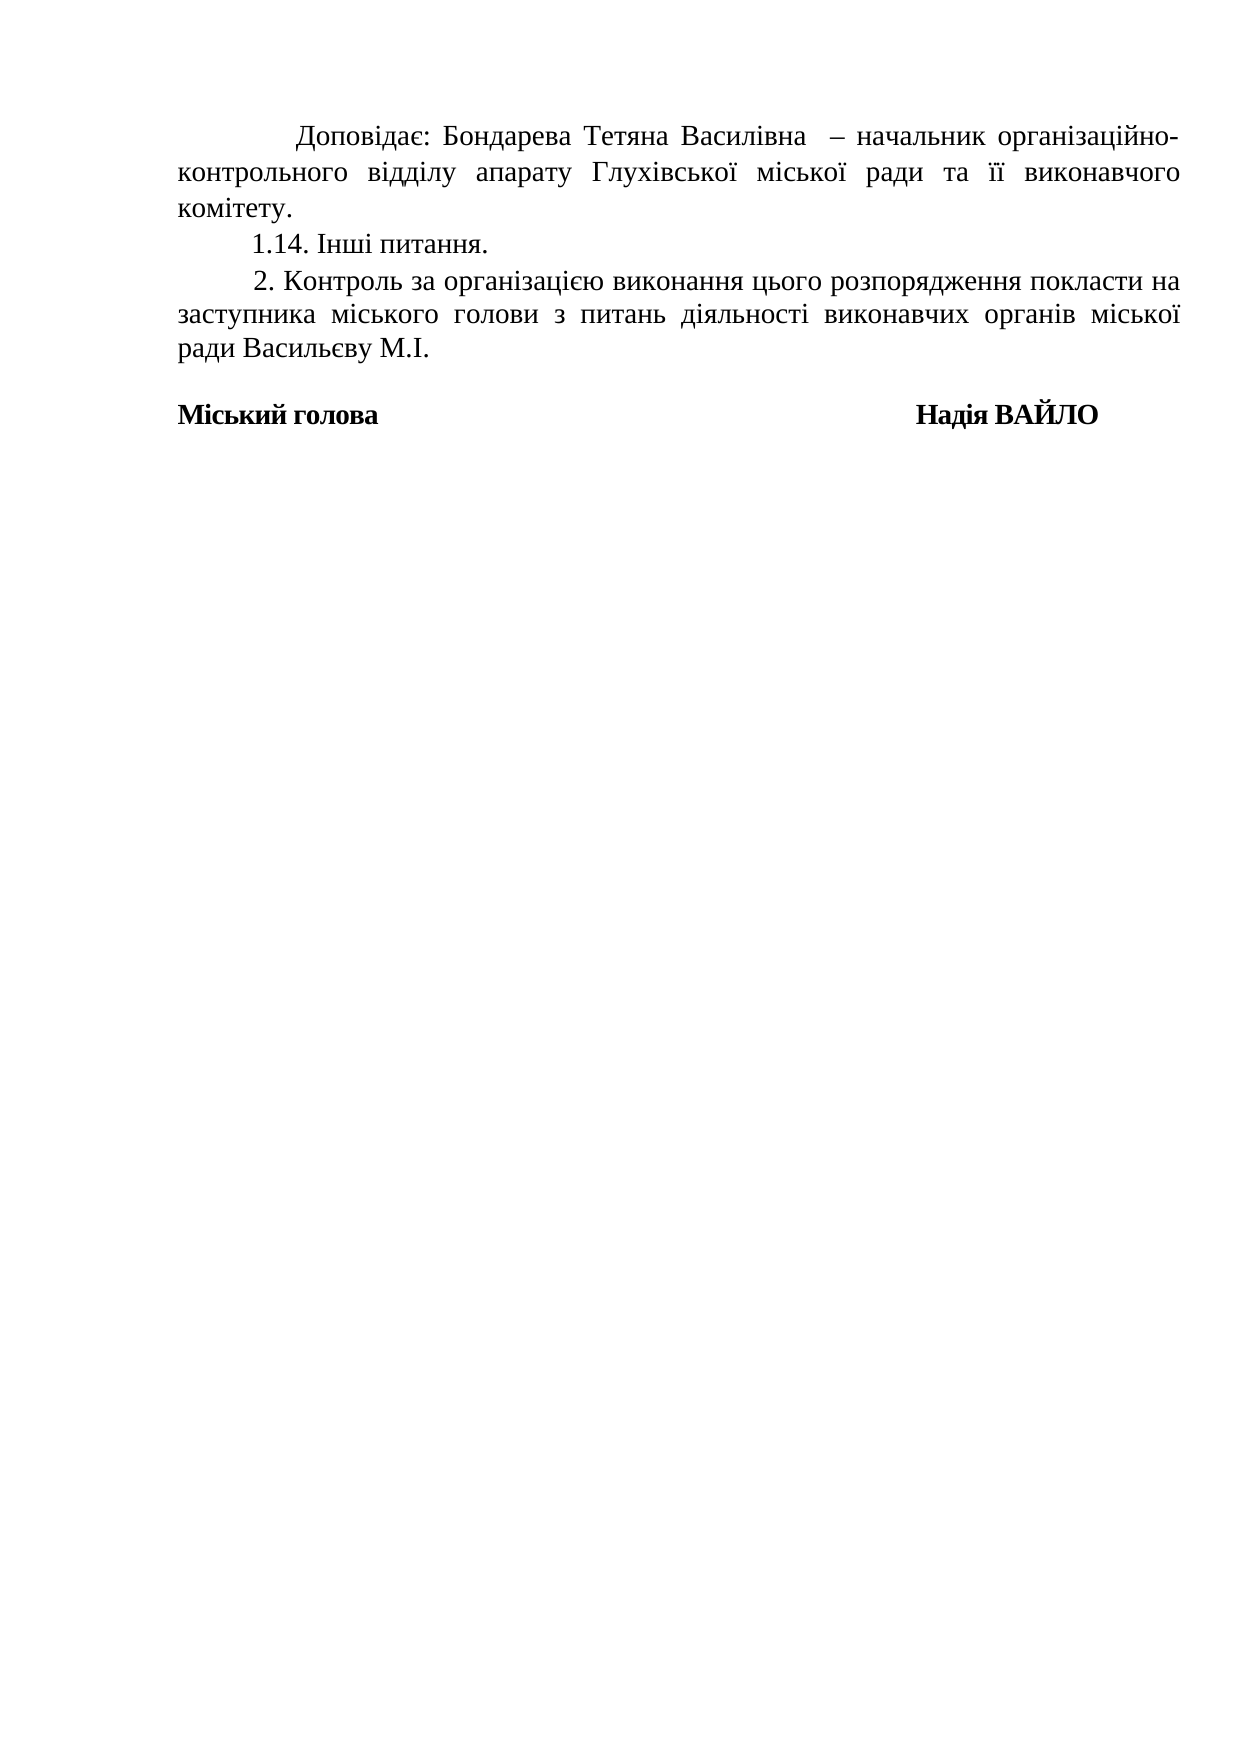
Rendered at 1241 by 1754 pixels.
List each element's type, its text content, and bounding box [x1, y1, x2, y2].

text 1.14. Інші питання. [177, 227, 1181, 260]
text 2. Контроль за організацією виконання цього розпорядження покласти на заступника міського голови з питань діяльності виконавчих органів міської ради Васильєву М.І. [177, 263, 1181, 363]
text Міський голова Надія ВАЙЛО [177, 397, 1181, 430]
list Доповідає: Бондарева Тетяна Василівна – начальник організаційно-контрольного відділу апарату Глухівської міської ради та її виконавчого комітету. [177, 118, 1181, 224]
